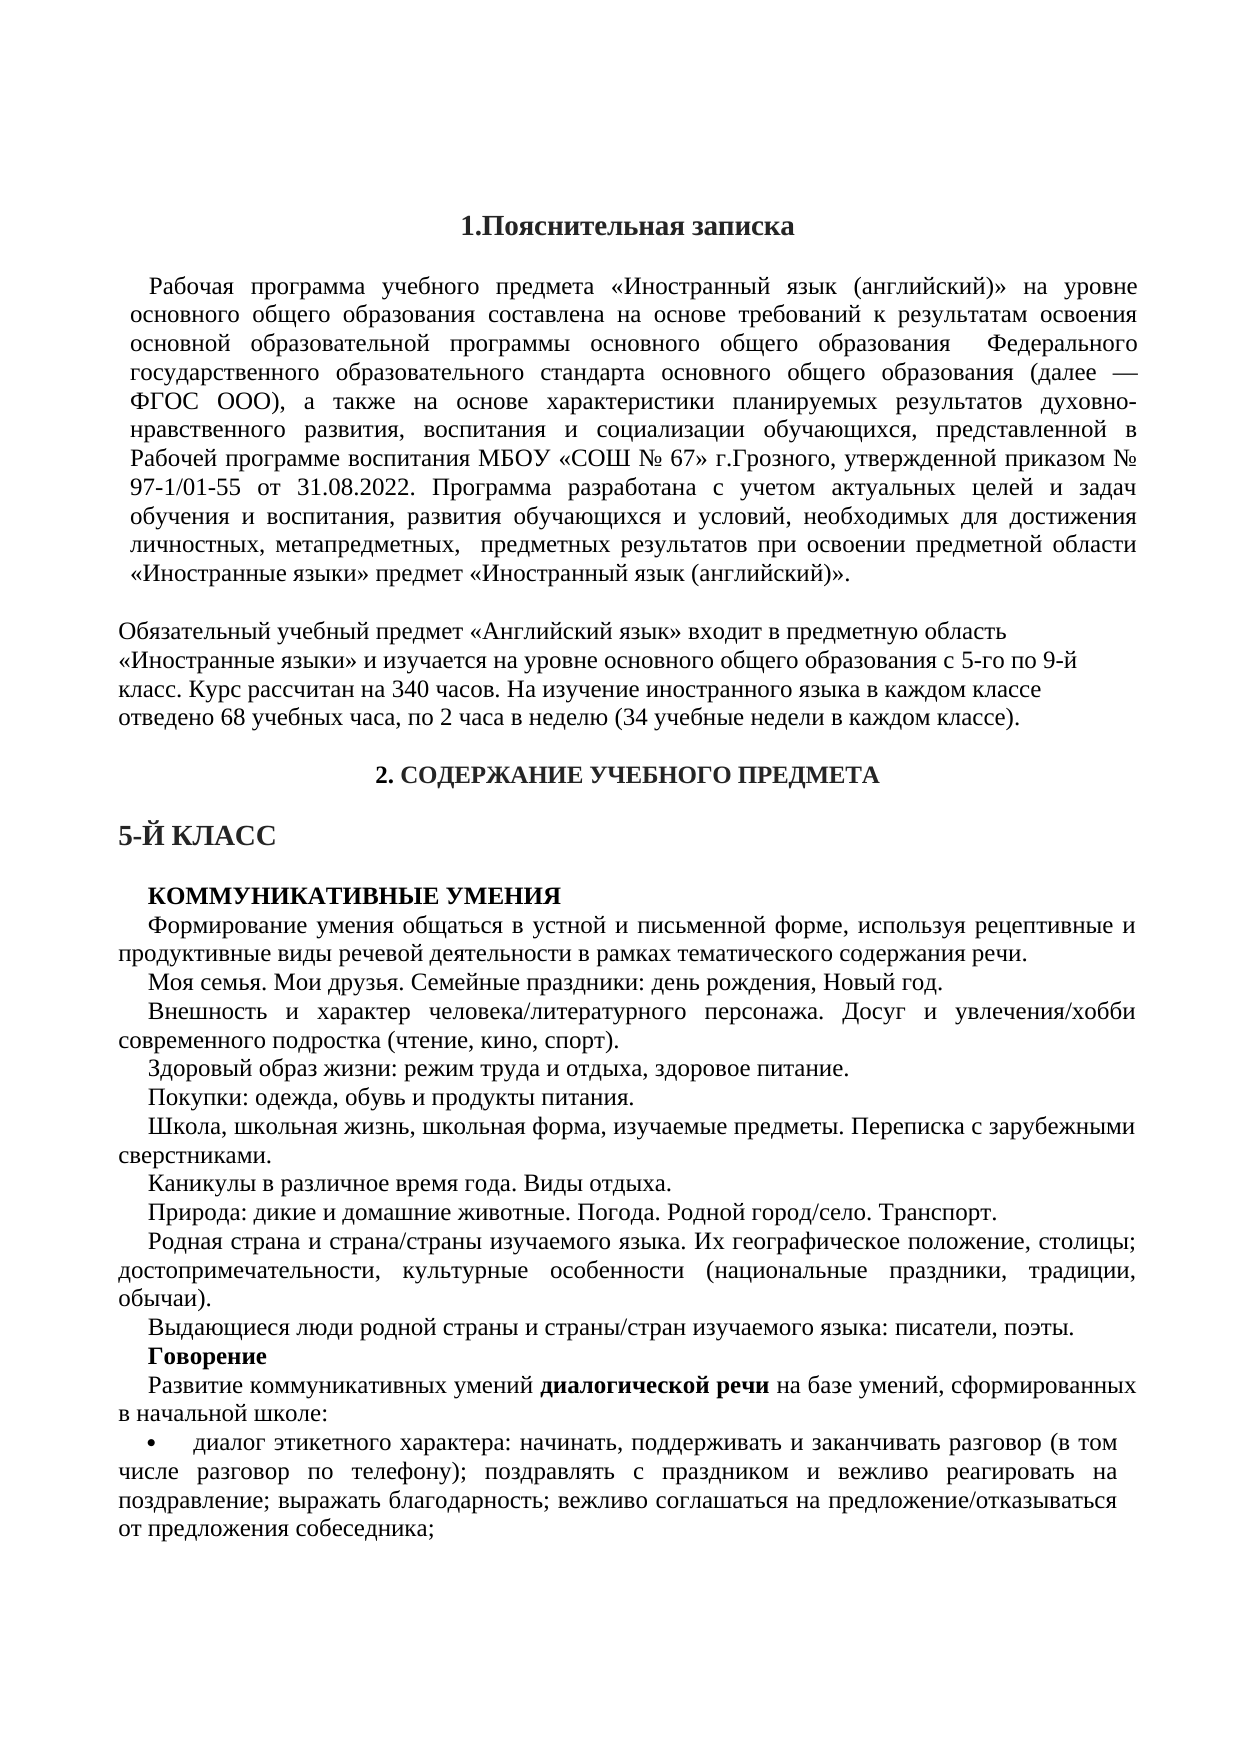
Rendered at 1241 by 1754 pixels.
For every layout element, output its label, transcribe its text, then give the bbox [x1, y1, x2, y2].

text Развитие коммуникативных умений диалогической речи на базе умений, сформированных в начальной школе: [118, 1370, 1137, 1427]
text Родная страна и страна/страны изучаемого языка. Их географическое положение, столицы; достопримечательности, культурные особенности (национальные праздники, традиции, обычаи). [118, 1226, 1137, 1312]
text Формирование умения общаться в устной и письменной форме, используя рецептивные и продуктивные виды речевой деятельности в рамках тематического содержания речи. [118, 910, 1137, 967]
text Природа: дикие и домашние животные. Погода. Родной город/село. Транспорт. [118, 1197, 1137, 1226]
text 5-Й КЛАСС [118, 818, 1137, 852]
text Внешность и характер человека/литературного персонажа. Досуг и увлечения/хобби современного подростка (чтение, кино, спорт). [118, 996, 1137, 1053]
text Каникулы в различное время года. Виды отдыха. [118, 1168, 1137, 1197]
text Выдающиеся люди родной страны и страны/стран изучаемого языка: писатели, поэты. [118, 1312, 1137, 1341]
text Говорение [118, 1341, 1137, 1370]
text Здоровый образ жизни: режим труда и отдыха, здоровое питание. [118, 1053, 1137, 1082]
text 1.Пояснительная записка [118, 179, 1137, 242]
text КОММУНИКАТИВНЫЕ УМЕНИЯ [118, 881, 1137, 910]
list диалог этикетного характера: начинать, поддерживать и заканчивать разговор (в том числе разговор по телефону); поздравлять с праздником и вежливо реагировать на поздравление; выражать благодарность; вежливо соглашаться на предложение/отказываться от предложения собеседника; [118, 1427, 1118, 1542]
text Моя семья. Мои друзья. Семейные праздники: день рождения, Новый год. [118, 967, 1137, 996]
text Покупки: одежда, обувь и продукты питания. [118, 1082, 1137, 1111]
text Обязательный учебный предмет «Английский язык» входит в предметную область «Иностранные языки» и изучается на уровне основного общего образования с 5-го по 9-й класс. Курс рассчитан на 340 часов. На изучение иностранного языка в каждом классе отведено 68 учебных часа, по 2 часа в неделю (34 учебные недели в каждом классе). [118, 616, 1137, 731]
text 2. СОДЕРЖАНИЕ УЧЕБНОГО ПРЕДМЕТА [118, 760, 1137, 789]
text Школа, школьная жизнь, школьная форма, изучаемые предметы. Переписка с зарубежными сверстниками. [118, 1111, 1137, 1168]
text Рабочая программа учебного предмета «Иностранный язык (английский)» на уровне основного общего образования составлена на основе требований к результатам освоения основной образовательной программы основного общего образования Федерального государственного образовательного стандарта основного общего образования (далее — ФГОС ООО), а также на основе характеристики планируемых результатов духовно- нравственного развития, воспитания и социализации обучающихся, представленной в Рабочей программе воспитания МБОУ «СОШ № 67» г.Грозного, утвержденной приказом № 97-1/01-55 от 31.08.2022. Программа разработана с учетом актуальных целей и задач обучения и воспитания, развития обучающихся и условий, необходимых для достижения личностных, метапредметных, предметных результатов при освоении предметной области «Иностранные языки» предмет «Иностранный язык (английский)». [130, 271, 1138, 587]
